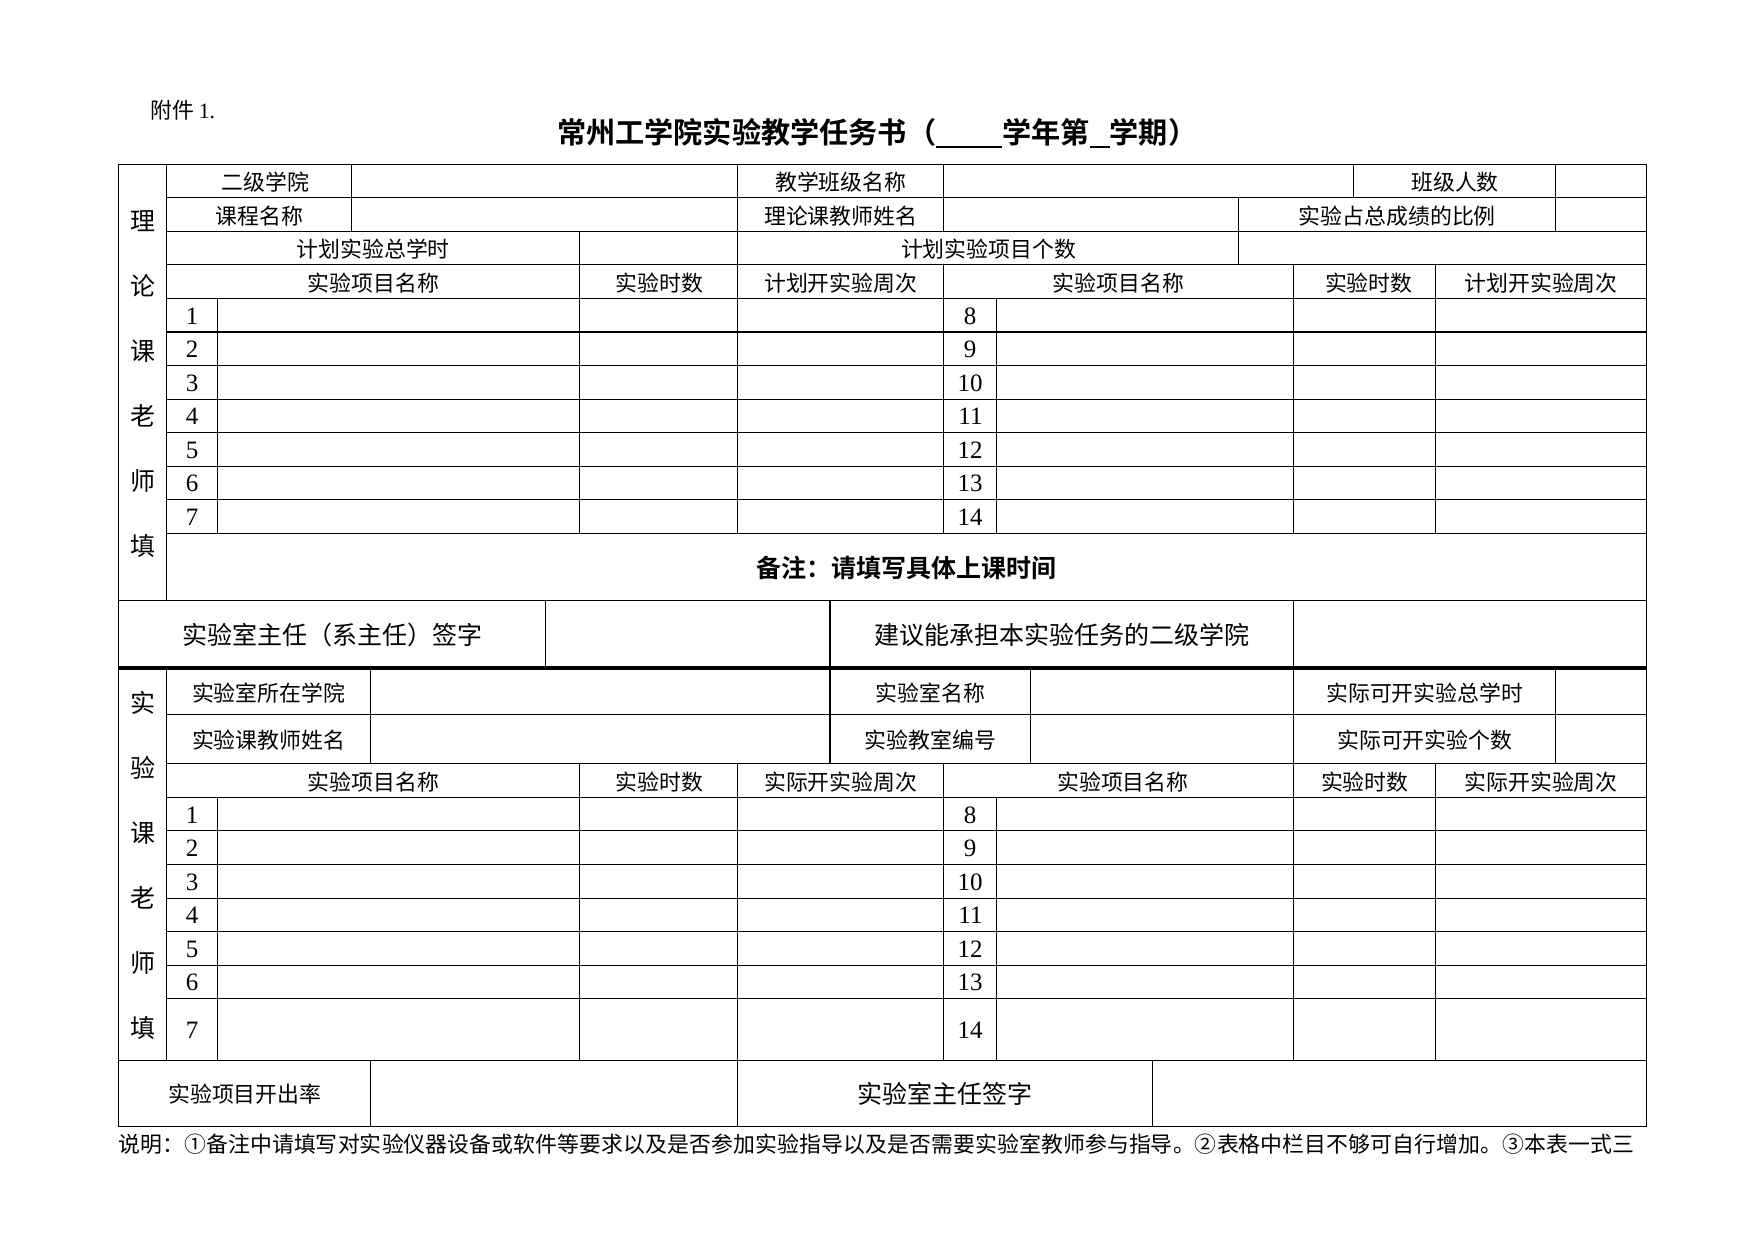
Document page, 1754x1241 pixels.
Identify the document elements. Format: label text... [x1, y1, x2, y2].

table_cell [1294, 798, 1435, 830]
table_cell 2 [167, 333, 217, 365]
table_cell [997, 932, 1293, 964]
table_cell [218, 798, 579, 830]
table_cell [1436, 433, 1646, 466]
table_cell [997, 865, 1293, 897]
table_cell [738, 299, 943, 331]
table_cell [218, 899, 579, 931]
table_cell [1436, 966, 1646, 998]
table_cell 4 [167, 899, 217, 931]
table_cell [371, 715, 829, 763]
table_cell [997, 366, 1293, 398]
table_cell [738, 865, 943, 897]
table_cell 9 [944, 333, 996, 365]
table_cell [1294, 433, 1435, 466]
table_cell [1436, 299, 1646, 331]
table_cell [580, 999, 737, 1059]
table_cell 实验项目名称 [944, 265, 1293, 298]
table_cell 理论课教师姓名 [738, 198, 943, 231]
table_cell [1239, 232, 1646, 264]
table_cell 实验项目名称 [167, 265, 579, 298]
table_cell 5 [167, 932, 217, 964]
table_cell 11 [944, 400, 996, 432]
table_cell [580, 899, 737, 931]
table_cell [218, 831, 579, 864]
table_cell [580, 400, 737, 432]
table_cell [997, 966, 1293, 998]
table_cell 13 [944, 966, 996, 998]
table_cell [738, 400, 943, 432]
table_cell [1436, 999, 1646, 1059]
table_cell [371, 1061, 737, 1126]
table_cell [218, 299, 579, 331]
table_cell 实验时数 [1294, 764, 1435, 797]
table_cell 2 [167, 831, 217, 864]
table_cell 6 [167, 966, 217, 998]
table_cell [218, 333, 579, 365]
table_cell [738, 899, 943, 931]
table_cell [944, 198, 1238, 231]
table_cell 1 [167, 798, 217, 830]
text 常州工学院实验教学任务书（ 学年第 学期） [118, 99, 1636, 164]
table_cell 8 [944, 798, 996, 830]
table_cell 14 [944, 500, 996, 533]
table_cell [1294, 500, 1435, 533]
table_cell [997, 333, 1293, 365]
table_cell [1436, 831, 1646, 864]
table_cell 11 [944, 899, 996, 931]
table_cell 实验时数 [1294, 265, 1435, 298]
table_cell 实验室所在学院 [167, 670, 370, 714]
table_cell [1294, 333, 1435, 365]
table_cell [1436, 467, 1646, 499]
table_cell [997, 899, 1293, 931]
table_header 理论课老师填 [119, 165, 166, 600]
table_cell 13 [944, 467, 996, 499]
table_cell [738, 467, 943, 499]
table_cell [738, 798, 943, 830]
table_cell [1294, 467, 1435, 499]
table_cell 实验项目名称 [944, 764, 1293, 797]
table_cell [1436, 400, 1646, 432]
table_cell 实验项目名称 [167, 764, 579, 797]
table_cell 实验室主任签字 [738, 1061, 1152, 1126]
table_cell [1556, 670, 1646, 714]
table_cell [218, 932, 579, 964]
table_cell 7 [167, 500, 217, 533]
table_cell [738, 433, 943, 466]
table_cell 12 [944, 932, 996, 964]
table_cell 实验室名称 [831, 670, 1030, 714]
table_cell [1436, 366, 1646, 398]
table_cell 8 [944, 299, 996, 331]
table_header [944, 165, 1353, 197]
table_cell 10 [944, 366, 996, 398]
table_cell [1436, 865, 1646, 897]
table_cell 实际开实验周次 [738, 764, 943, 797]
table_cell 建议能承担本实验任务的二级学院 [831, 601, 1293, 666]
table_cell [1436, 500, 1646, 533]
table_header [1556, 165, 1646, 197]
table_cell 实际可开实验总学时 [1294, 670, 1555, 714]
table_cell 备注：请填写具体上课时间 [167, 534, 1646, 600]
table_cell 5 [167, 433, 217, 466]
table_cell [997, 831, 1293, 864]
table_header [352, 165, 737, 197]
table_cell [738, 366, 943, 398]
table_cell [218, 966, 579, 998]
table_cell [1294, 601, 1646, 666]
table_cell 实验课老师填 [119, 670, 166, 1059]
table_cell 3 [167, 865, 217, 897]
table_cell [1294, 999, 1435, 1059]
table_cell [218, 433, 579, 466]
table_cell [1294, 865, 1435, 897]
table_cell 9 [944, 831, 996, 864]
table_cell [218, 366, 579, 398]
table_cell [738, 966, 943, 998]
table_cell 实验时数 [580, 764, 737, 797]
table_cell [997, 798, 1293, 830]
table_header 二级学院 [167, 165, 351, 197]
table_cell 实验时数 [580, 265, 737, 298]
table_cell [580, 831, 737, 864]
table_cell 12 [944, 433, 996, 466]
table_cell [580, 798, 737, 830]
table_cell [218, 400, 579, 432]
table_cell [218, 467, 579, 499]
table_cell [997, 467, 1293, 499]
table_cell [997, 500, 1293, 533]
table_cell [1031, 715, 1293, 763]
table_cell [1436, 932, 1646, 964]
table_cell [1436, 798, 1646, 830]
table_header 教学班级名称 [738, 165, 943, 197]
table_cell [1031, 670, 1293, 714]
table_cell [580, 433, 737, 466]
table_cell [546, 601, 829, 666]
table_cell 实验教室编号 [831, 715, 1030, 763]
table_cell [997, 999, 1293, 1059]
table_cell 计划开实验周次 [738, 265, 943, 298]
table_cell [580, 865, 737, 897]
table_cell [1294, 899, 1435, 931]
table_cell [580, 932, 737, 964]
table_cell 计划开实验周次 [1436, 265, 1646, 298]
table_cell [1153, 1061, 1646, 1126]
table_cell 实验室主任（系主任）签字 [119, 601, 545, 666]
table_cell [1436, 899, 1646, 931]
table_cell [738, 999, 943, 1059]
table_cell 14 [944, 999, 996, 1059]
table_cell 3 [167, 366, 217, 398]
table_cell [580, 333, 737, 365]
table_cell [218, 999, 579, 1059]
table_cell [997, 400, 1293, 432]
table_cell [218, 865, 579, 897]
table_cell [1294, 366, 1435, 398]
table_cell 实际开实验周次 [1436, 764, 1646, 797]
table_cell [580, 232, 737, 264]
table_cell 实际可开实验个数 [1294, 715, 1555, 763]
table_cell [580, 299, 737, 331]
table_cell [580, 467, 737, 499]
table_cell [1294, 299, 1435, 331]
table_cell [218, 500, 579, 533]
table_cell 7 [167, 999, 217, 1059]
table_cell [738, 500, 943, 533]
table_cell [1294, 932, 1435, 964]
table_cell 实验项目开出率 [119, 1061, 370, 1126]
table_cell [1294, 966, 1435, 998]
table_cell [1556, 198, 1646, 231]
table_cell [738, 333, 943, 365]
table_cell 实验占总成绩的比例 [1239, 198, 1555, 231]
table_cell 实验课教师姓名 [167, 715, 370, 763]
table_cell [580, 366, 737, 398]
table_cell 1 [167, 299, 217, 331]
table_cell 计划实验项目个数 [738, 232, 1238, 264]
table_cell [1294, 831, 1435, 864]
table_cell [371, 670, 829, 714]
table_cell [738, 831, 943, 864]
table_cell [1436, 333, 1646, 365]
table_cell [997, 299, 1293, 331]
table_cell 课程名称 [167, 198, 351, 231]
table_cell 6 [167, 467, 217, 499]
table_cell [997, 433, 1293, 466]
table_cell [580, 966, 737, 998]
table_cell 10 [944, 865, 996, 897]
table_cell 计划实验总学时 [167, 232, 579, 264]
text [118, 1127, 1636, 1159]
table_cell [352, 198, 737, 231]
table_cell [1294, 400, 1435, 432]
table_cell [1556, 715, 1646, 763]
table_cell [580, 500, 737, 533]
table_cell [738, 932, 943, 964]
table_cell 4 [167, 400, 217, 432]
table_header 班级人数 [1354, 165, 1555, 197]
